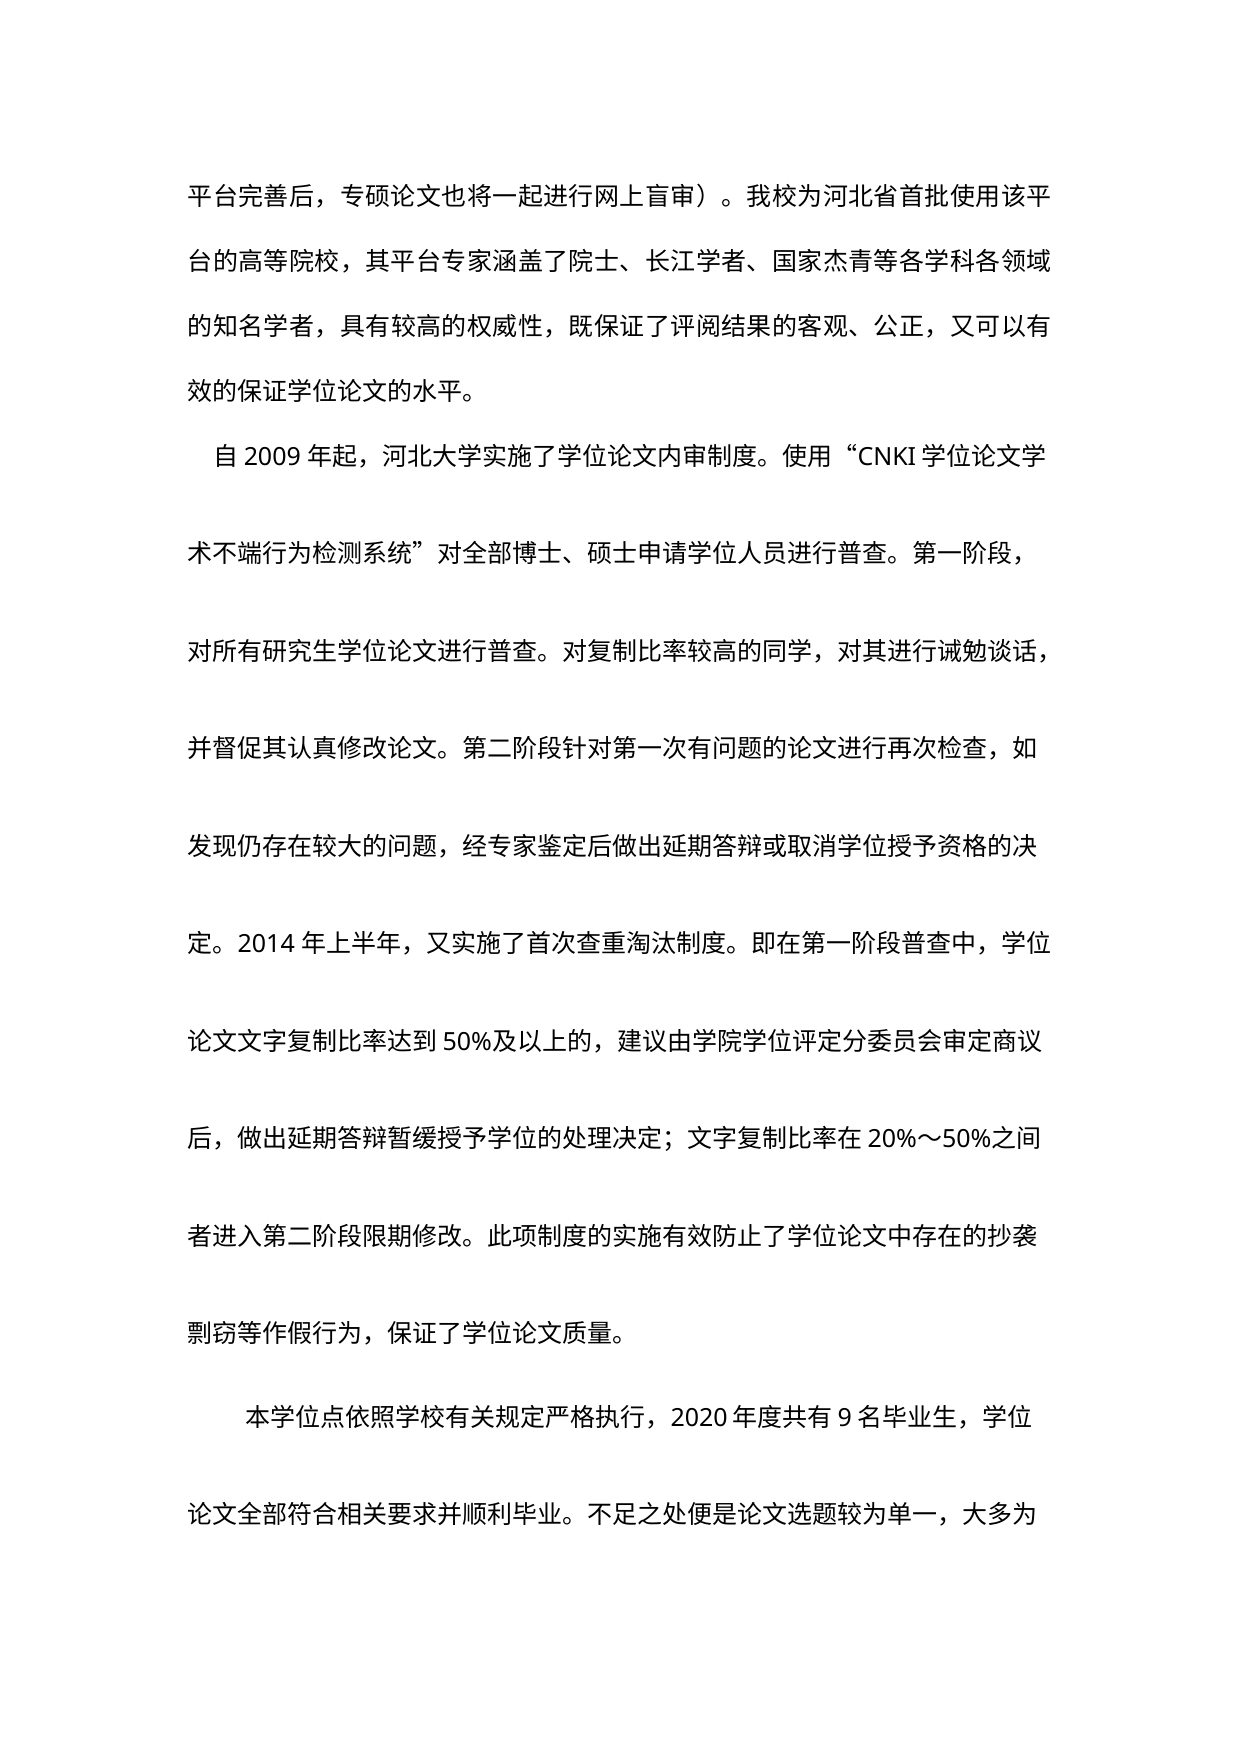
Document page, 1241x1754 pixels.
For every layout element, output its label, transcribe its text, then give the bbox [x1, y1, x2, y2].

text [187, 162, 1053, 422]
text 自2009 年起，河北大学实施了学位论文内审制度。使用“CNKI学位论文学术不端行为检测系统”对全部博士、硕士申请学位人员进行普查。第一阶段，对所有研究生学位论文进行普查。对复制比率较高的同学，对其进行诫勉谈话，并督促其认真修改论文。第二阶段针对第一次有问题的论文进行再次检查，如发现仍存在较大的问题，经专家鉴定后做出延期答辩或取消学位授予资格的决定。2014 年上半年，又实施了首次查重淘汰制度。即在第一阶段普查中，学位论文文字复制比率达到50%及以上的，建议由学院学位评定分委员会审定商议后，做出延期答辩暂缓授予学位的处理决定；文字复制比率在20%～50%之间者进入第二阶段限期修改。此项制度的实施有效防止了学位论文中存在的抄袭剽窃等作假行为，保证了学位论文质量。 [187, 422, 1053, 1364]
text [187, 1383, 1053, 1545]
